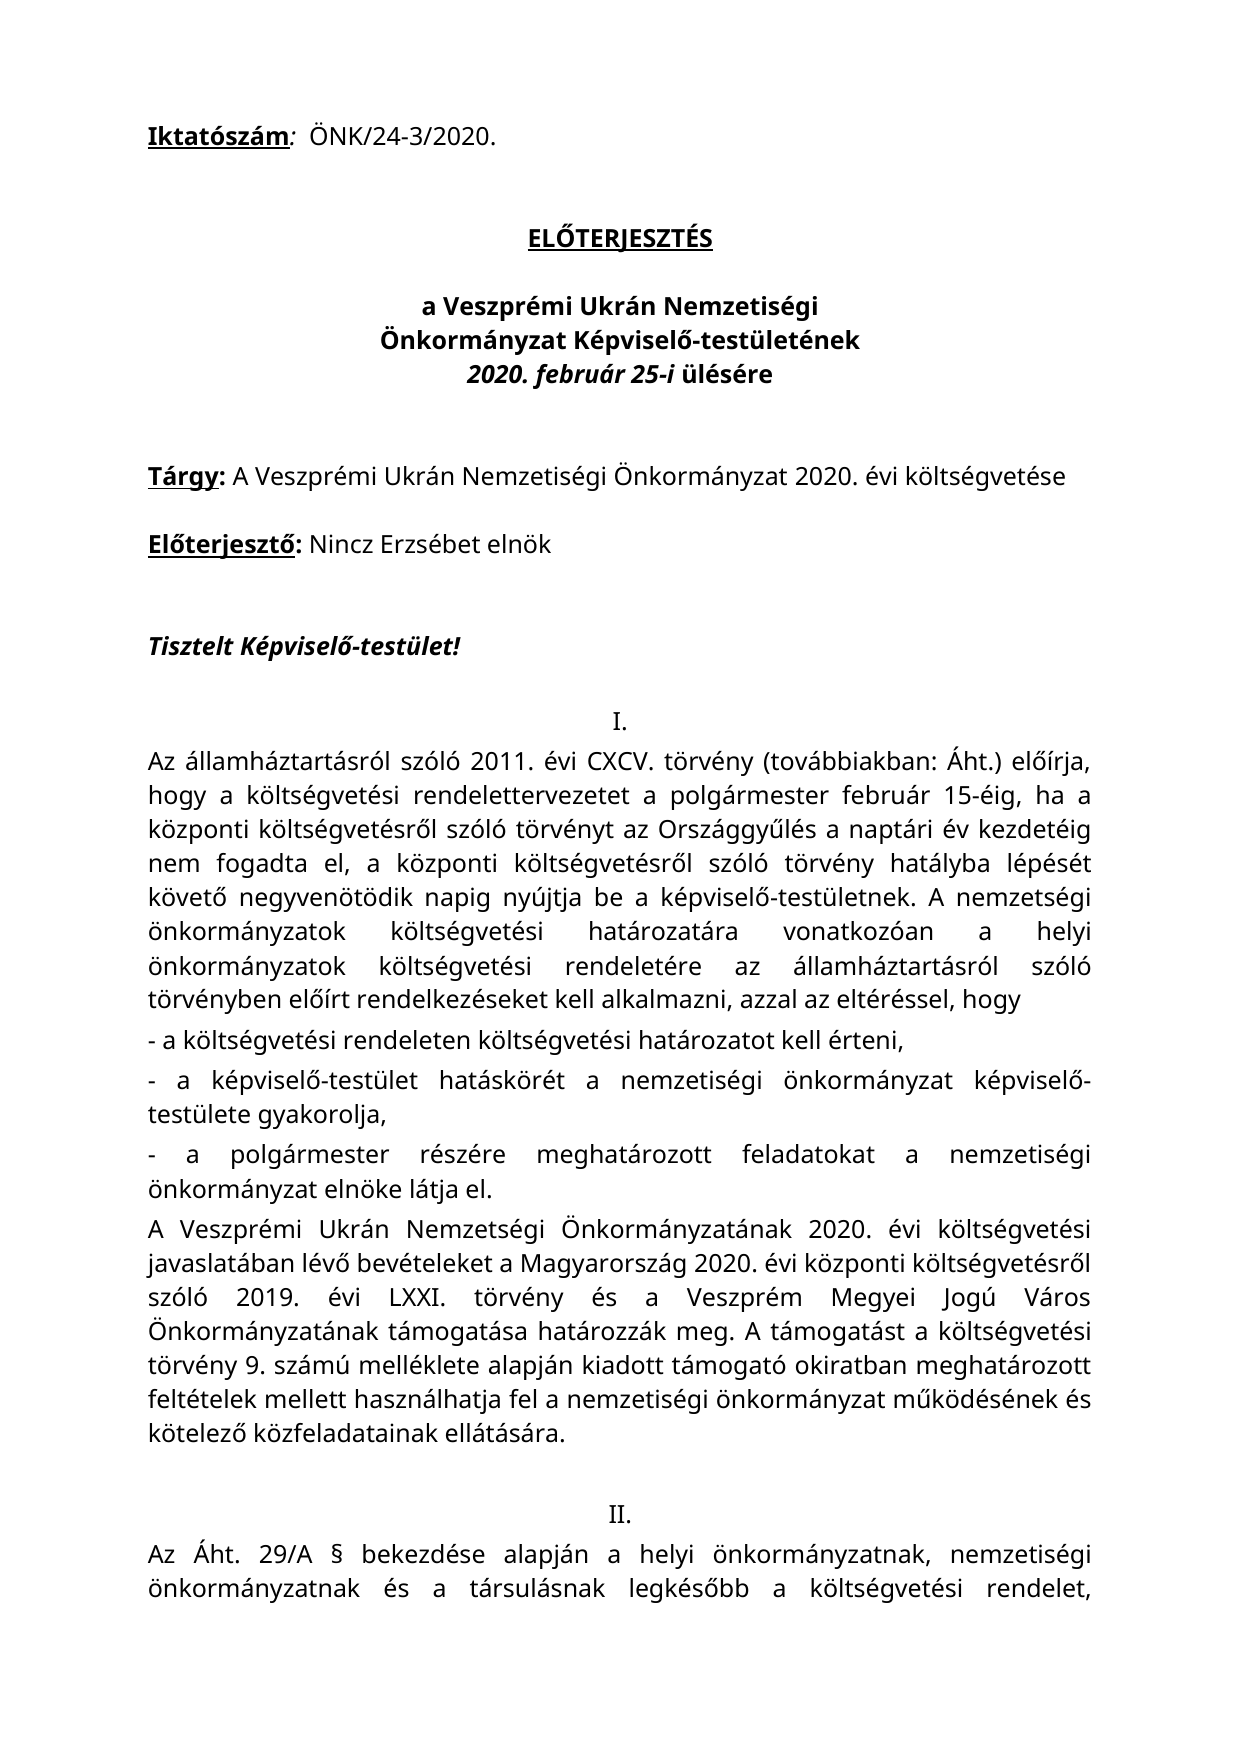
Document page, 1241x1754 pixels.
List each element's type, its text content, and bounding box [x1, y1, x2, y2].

text 2020. február 25-i ülésére [148, 357, 1092, 391]
text Előterjesztő: Nincz Erzsébet elnök [148, 527, 1092, 561]
text Tárgy: A Veszprémi Ukrán Nemzetiségi Önkormányzat 2020. évi költségvetése [148, 459, 1092, 493]
text - a polgármester részére meghatározott feladatokat a nemzetiségi önkormányzat elnöke látja el. [148, 1137, 1092, 1205]
text - a képviselő-testület hatáskörét a nemzetiségi önkormányzat képviselő-testülete gyakorolja, [148, 1063, 1092, 1131]
text I. [148, 703, 1092, 737]
text Az államháztartásról szóló 2011. évi CXCV. törvény (továbbiakban: Áht.) előírja, hogy a költségvetési rendelettervezetet a polgármester február 15-éig, ha a központi költségvetésről szóló törvényt az Országgyűlés a naptári év kezdetéig nem fogadta el, a központi költségvetésről szóló törvény hatályba lépését követő negyvenötödik napig nyújtja be a képviselő-testületnek. A nemzetségi önkormányzatok költségvetési határozatára vonatkozóan a helyi önkormányzatok költségvetési rendeletére az államháztartásról szóló törvényben előírt rendelkezéseket kell alkalmazni, azzal az eltéréssel, hogy [148, 744, 1092, 1016]
text - a költségvetési rendeleten költségvetési határozatot kell érteni, [148, 1022, 1092, 1057]
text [148, 1537, 1092, 1605]
text II. [148, 1497, 1092, 1531]
text A Veszprémi Ukrán Nemzetségi Önkormányzatának 2020. évi költségvetési javaslatában lévő bevételeket a Magyarország 2020. évi központi költségvetésről szóló 2019. évi LXXI. törvény és a Veszprém Megyei Jogú Város Önkormányzatának támogatása határozzák meg. A támogatást a költségvetési törvény 9. számú melléklete alapján kiadott támogató okiratban meghatározott feltételek mellett használhatja fel a nemzetiségi önkormányzat működésének és kötelező közfeladatainak ellátására. [148, 1212, 1092, 1450]
text Önkormányzat Képviselő-testületének [148, 322, 1092, 357]
text Tisztelt Képviselő-testület! [148, 629, 1092, 663]
text a Veszprémi Ukrán Nemzetiségi [148, 288, 1092, 322]
text ELŐTERJESZTÉS [148, 220, 1092, 254]
text Iktatószám: ÖNK/24-3/2020. [148, 118, 1092, 152]
